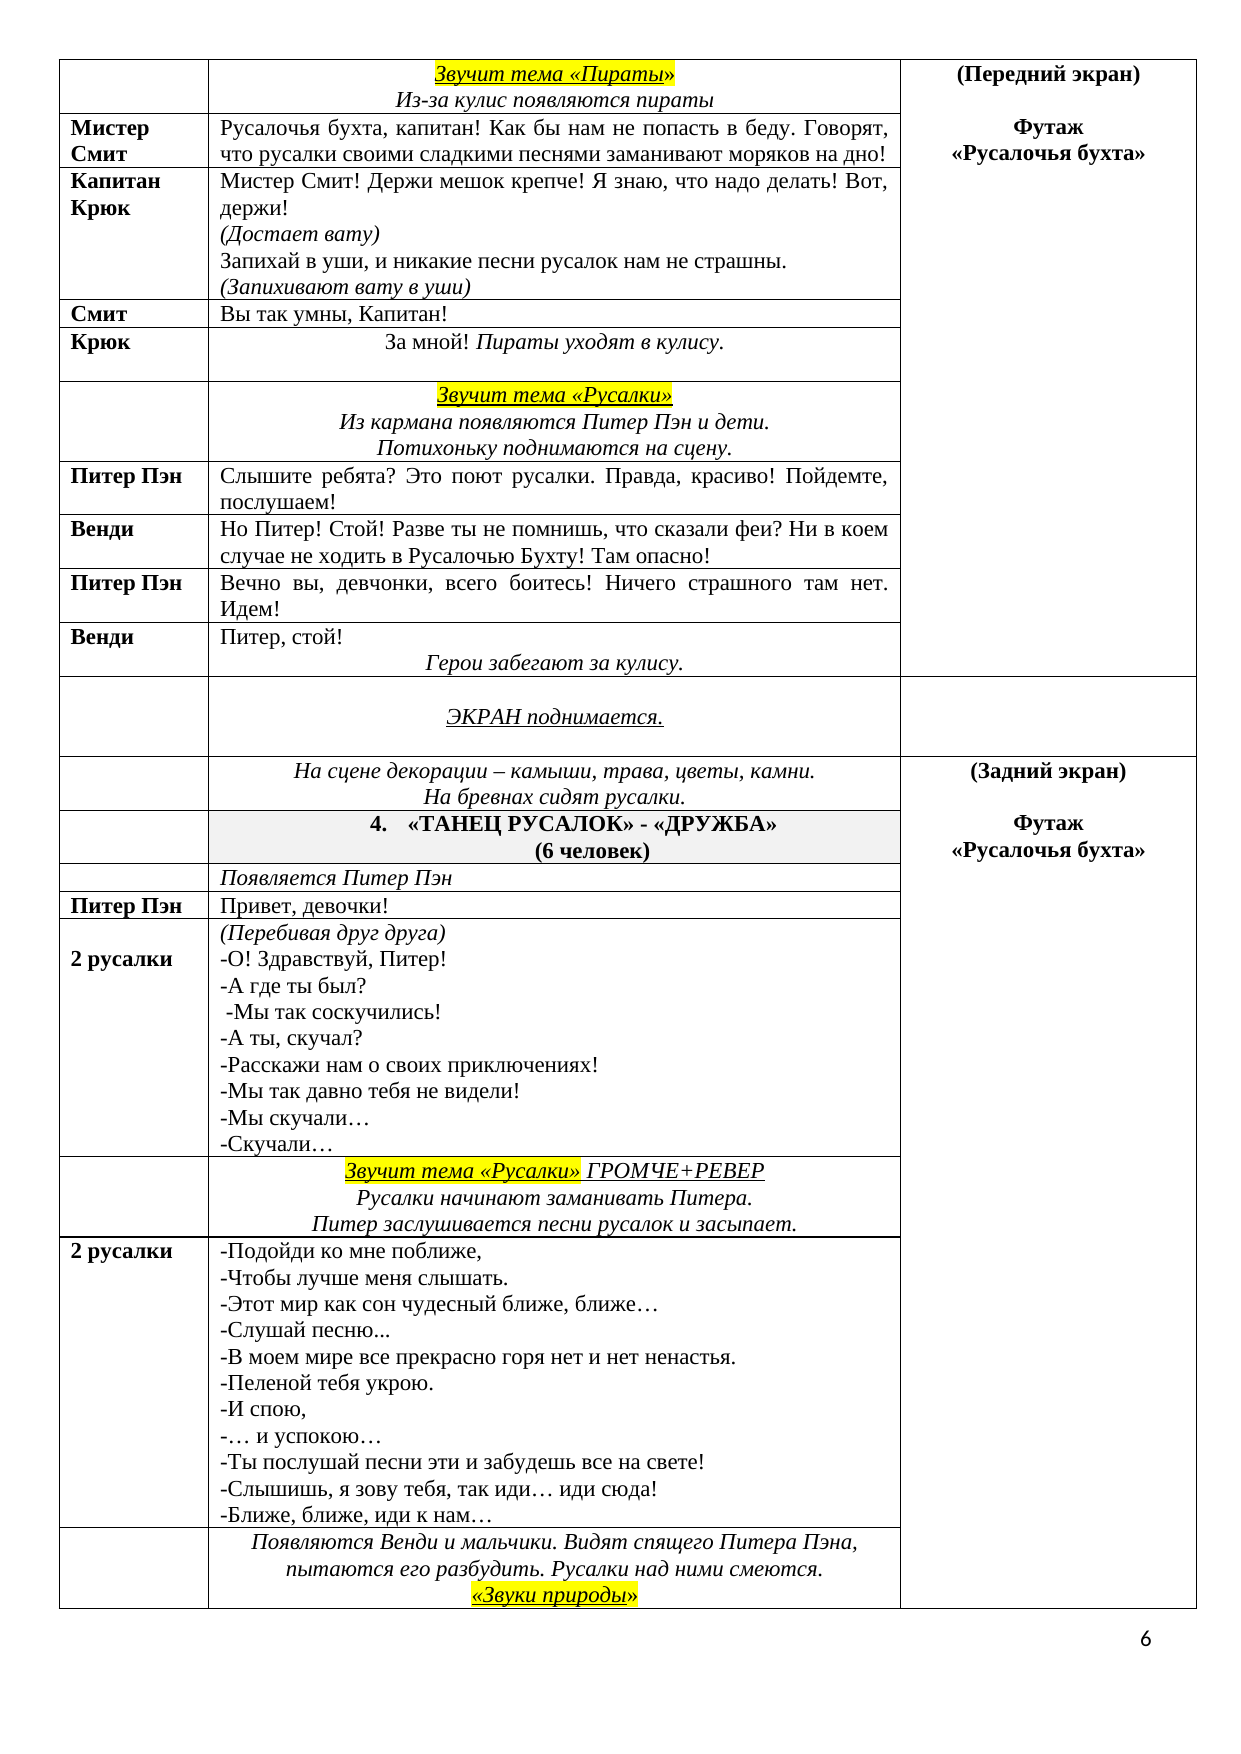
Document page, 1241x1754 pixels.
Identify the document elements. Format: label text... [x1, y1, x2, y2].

table_cell [60, 60, 208, 113]
table_cell Смит [60, 300, 208, 327]
table_cell Мистер Смит! Держи мешок крепче! Я знаю, что надо делать! Вот, держи! (Достает вату) Запихай в уши, и никакие песни русалок нам не страшны. (Запихивают вату в уши) [209, 168, 900, 299]
table_cell «ТАНЕЦ РУСАЛОК» - «ДРУЖБА» (6 человек) [209, 811, 900, 863]
table_cell 2 русалки [60, 1238, 208, 1527]
table_cell Звучит тема «Пираты» Из-за кулис появляются пираты [209, 60, 900, 113]
table_cell Питер Пэн [60, 569, 208, 622]
table_cell Но Питер! Стой! Разве ты не помнишь, что сказали феи? Ни в коем случае не ходить в Русалочью Бухту! Там опасно! [209, 515, 900, 568]
table_cell Появляются Венди и мальчики. Видят спящего Питера Пэна, пытаются его разбудить. Русалки над ними смеются. «Звуки природы» [209, 1528, 900, 1607]
table_cell Мистер Смит [60, 114, 208, 167]
table_cell ЭКРАН поднимается. [209, 677, 900, 756]
table_cell Звучит тема «Русалки» Из кармана появляются Питер Пэн и дети. Потихоньку поднимаются на сцену. [209, 382, 900, 461]
table_cell Крюк [60, 328, 208, 381]
table_cell Венди [60, 623, 208, 676]
table_cell Вы так умны, Капитан! [209, 300, 900, 327]
table_cell Венди [60, 515, 208, 568]
table_cell Питер Пэн [60, 462, 208, 514]
table_cell Питер, стой! Герои забегают за кулису. [209, 623, 900, 676]
table_cell [60, 1157, 208, 1236]
table_cell Привет, девочки! [209, 892, 900, 918]
table_cell (Передний экран) Футаж «Русалочья бухта» [901, 60, 1196, 676]
table_cell Звучит тема «Русалки» ГРОМЧЕ+РЕВЕР Русалки начинают заманивать Питера. Питер заслушивается песни русалок и засыпает. [209, 1157, 900, 1236]
table_cell [60, 864, 208, 891]
table_cell (Перебивая друг друга) -О! Здравствуй, Питер! -А где ты был? -Мы так соскучились! -А ты, скучал? -Расскажи нам о своих приключениях! -Мы так давно тебя не видели! -Мы скучали… -Скучали… [209, 919, 900, 1156]
table_cell [60, 757, 208, 809]
table_cell [901, 677, 1196, 756]
table_cell [60, 811, 208, 863]
table_cell Появляется Питер Пэн [209, 864, 900, 891]
table_cell [60, 1528, 208, 1607]
table_cell Русалочья бухта, капитан! Как бы нам не попасть в беду. Говорят, что русалки своими сладкими песнями заманивают моряков на дно! [209, 114, 900, 167]
table_cell 2 русалки [60, 919, 208, 1156]
table_cell [60, 677, 208, 756]
table_cell (Задний экран) Футаж «Русалочья бухта» [901, 757, 1196, 1607]
table_cell Слышите ребята? Это поют русалки. Правда, красиво! Пойдемте, послушаем! [209, 462, 900, 514]
table_cell Вечно вы, девчонки, всего боитесь! Ничего страшного там нет. Идем! [209, 569, 900, 622]
table_cell На сцене декорации – камыши, трава, цветы, камни. На бревнах сидят русалки. [209, 757, 900, 809]
table_cell За мной! Пираты уходят в кулису. [209, 328, 900, 381]
table_cell Питер Пэн [60, 892, 208, 918]
table_cell [60, 382, 208, 461]
table_cell Капитан Крюк [60, 168, 208, 299]
table_cell -Подойди ко мне поближе, -Чтобы лучше меня слышать. -Этот мир как сон чудесный ближе, ближе… -Слушай песню... -В моем мире все прекрасно горя нет и нет ненастья. -Пеленой тебя укрою. -И спою, -… и успокою… -Ты послушай песни эти и забудешь все на свете! -Слышишь, я зову тебя, так иди… иди сюда! -Ближе, ближе, иди к нам… [209, 1238, 900, 1527]
